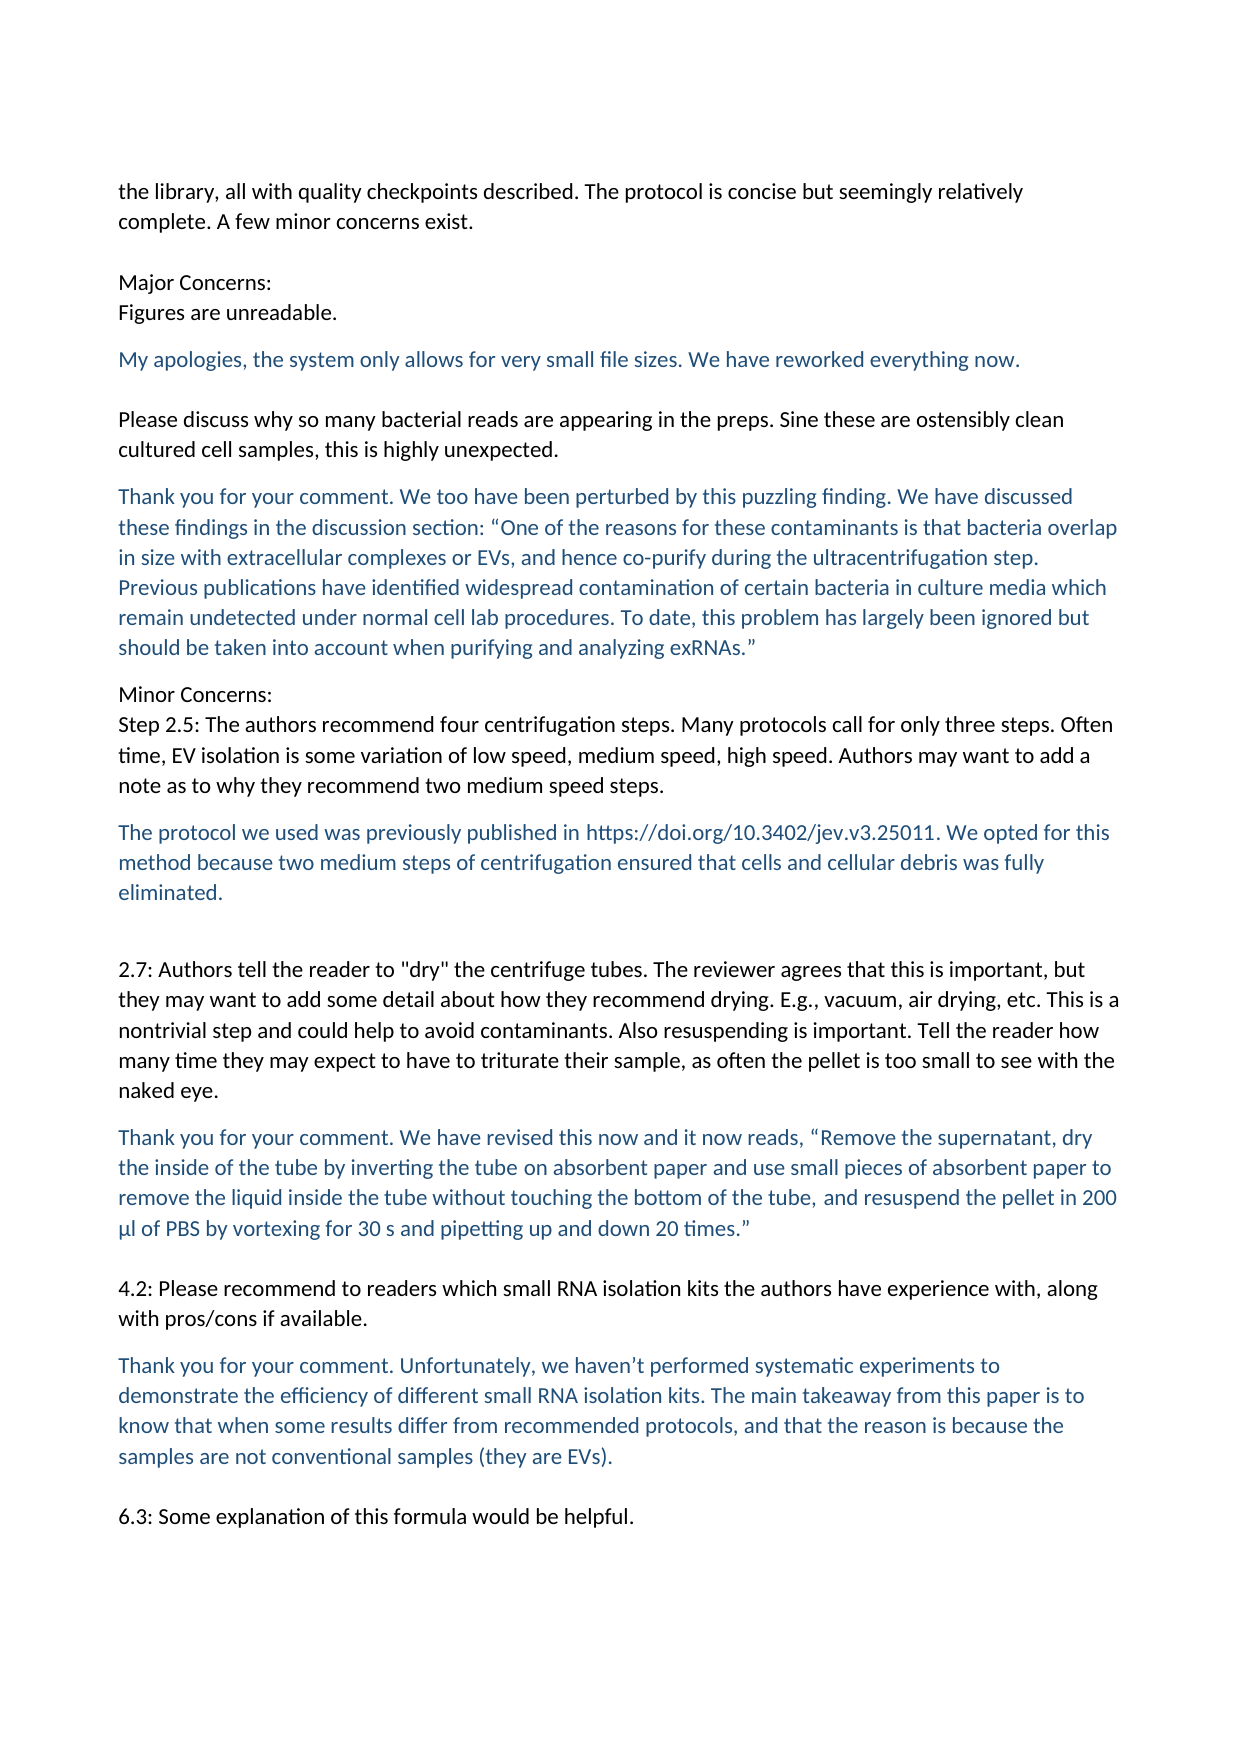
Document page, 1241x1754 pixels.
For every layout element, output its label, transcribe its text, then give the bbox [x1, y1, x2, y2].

text The protocol we used was previously published in https://doi.org/10.3402/jev.v3.25011. We opted for this method because two medium steps of centrifugation ensured that cells and cellular debris was fully eliminated. [118, 818, 1122, 906]
text Thank you for your comment. We too have been perturbed by this puzzling finding. We have discussed these findings in the discussion section: “One of the reasons for these contaminants is that bacteria overlap in size with extracellular complexes or EVs, and hence co-purify during the ultracentrifugation step. Previous publications have identified widespread contamination of certain bacteria in culture media which remain undetected under normal cell lab procedures. To date, this problem has largely been ignored but should be taken into account when purifying and analyzing exRNAs.” [118, 482, 1122, 661]
text Minor Concerns: Step 2.5: The authors recommend four centrifugation steps. Many protocols call for only three steps. Often time, EV isolation is some variation of low speed, medium speed, high speed. Authors may want to add a note as to why they recommend two medium speed steps. [118, 680, 1122, 799]
text 2.7: Authors tell the reader to "dry" the centrifuge tubes. The reviewer agrees that this is important, but they may want to add some detail about how they recommend drying. E.g., vacuum, air drying, etc. This is a nontrivial step and could help to avoid contaminants. Also resuspending is important. Tell the reader how many time they may expect to have to triturate their sample, as often the pellet is too small to see with the naked eye. [118, 925, 1122, 1104]
text Thank you for your comment. Unfortunately, we haven’t performed systematic experiments to demonstrate the efficiency of different small RNA isolation kits. The main takeaway from this paper is to know that when some results differ from recommended protocols, and that the reason is because the samples are not conventional samples (they are EVs). 6.3: Some explanation of this formula would be helpful. [118, 1351, 1122, 1530]
text My apologies, the system only allows for very small file sizes. We have reworked everything now. Please discuss why so many bacterial reads are appearing in the preps. Sine these are ostensibly clean cultured cell samples, this is highly unexpected. [118, 345, 1122, 463]
text Thank you for your comment. We have revised this now and it now reads, “Remove the supernatant, dry the inside of the tube by inverting the tube on absorbent paper and use small pieces of absorbent paper to remove the liquid inside the tube without touching the bottom of the tube, and resuspend the pellet in 200 μl of PBS by vortexing for 30 s and pipetting up and down 20 times.” 4.2: Please recommend to readers which small RNA isolation kits the authors have experience with, along with pros/cons if available. [118, 1123, 1122, 1332]
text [118, 177, 1122, 326]
